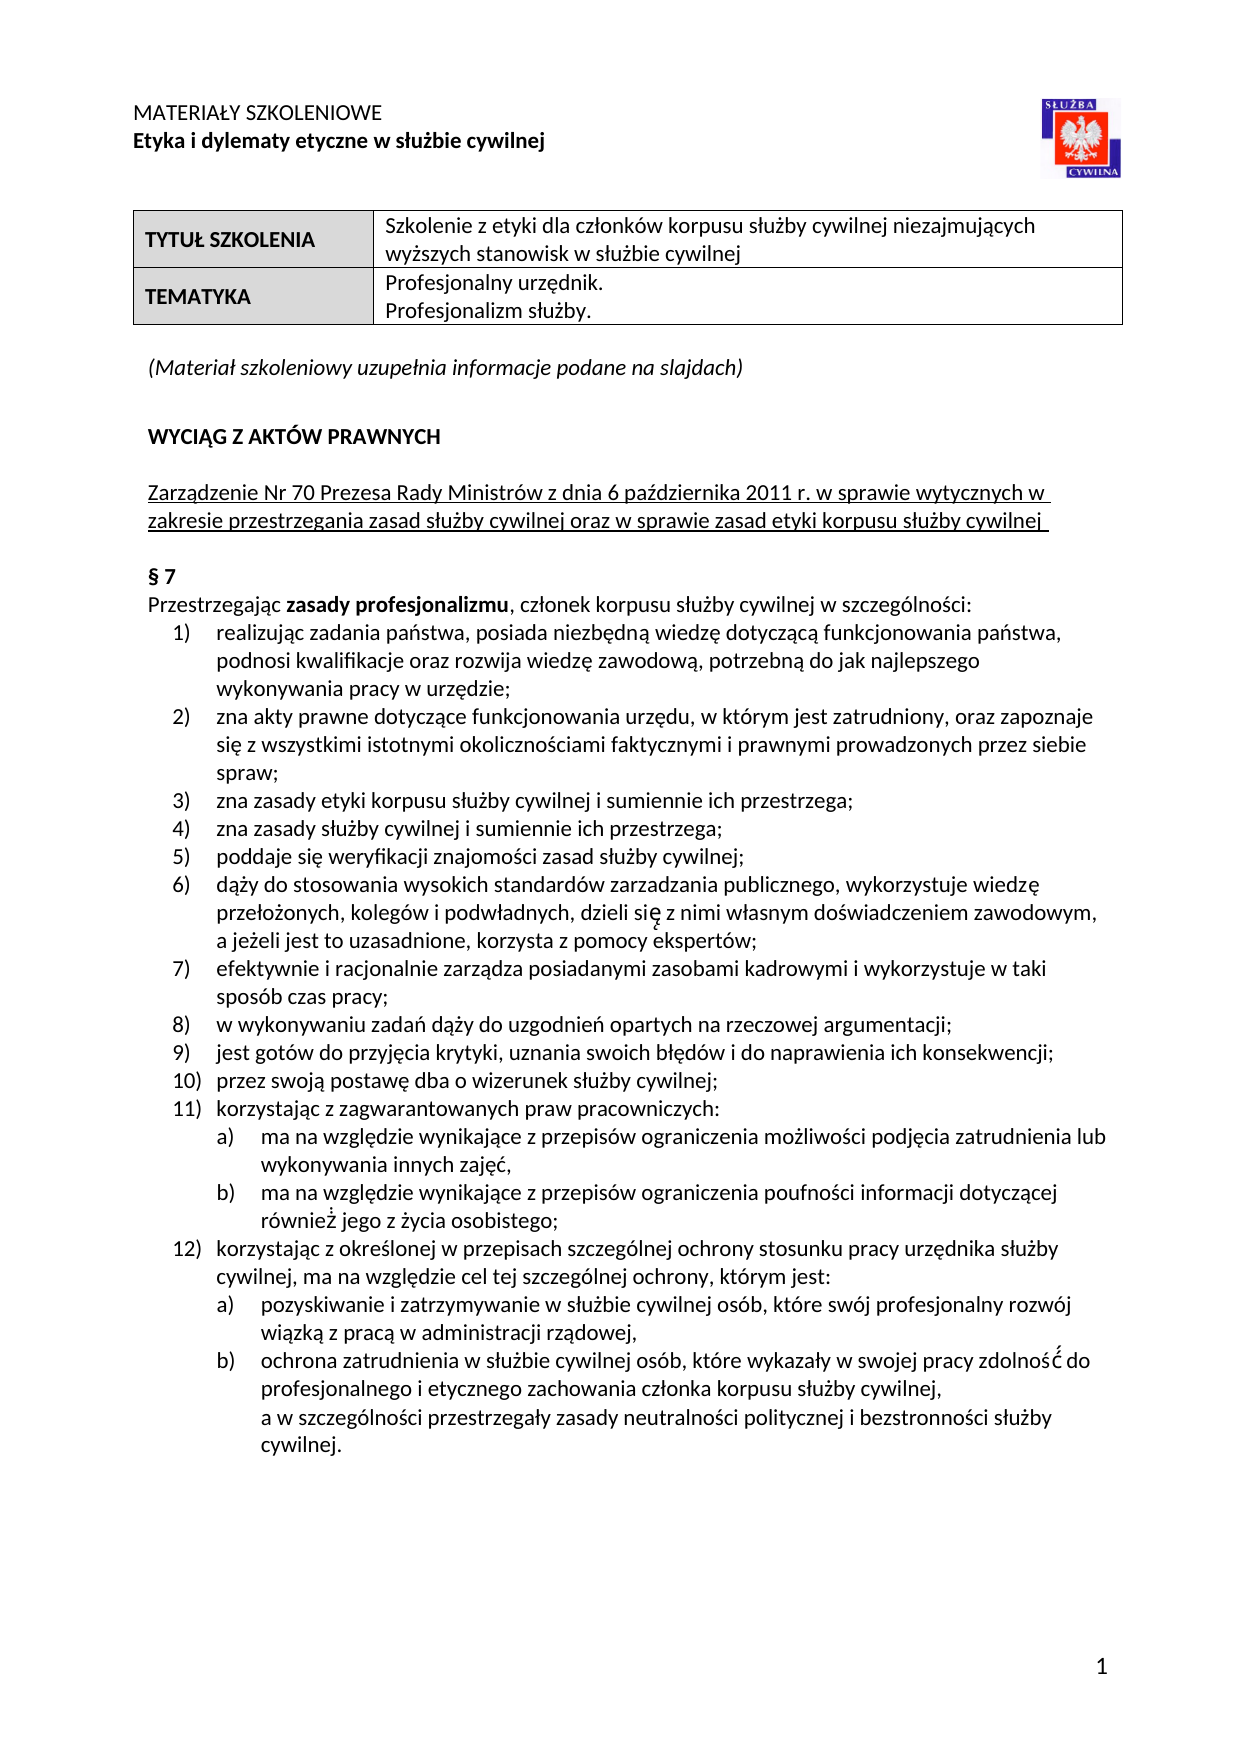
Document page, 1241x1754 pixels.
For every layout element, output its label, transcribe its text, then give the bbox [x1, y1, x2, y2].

text Etyka i dylematy etyczne w służbie cywilnej [133, 126, 1040, 154]
picture [1040, 98, 1122, 179]
text 6) dąży do stosowania wysokich standardów zarzadzania publicznego, wykorzystuje wiedzę przełożonych, kolegów i podwładnych, dzieli się̨ z nimi własnym doświadczeniem zawodowym, a jeżeli jest to uzasadnione, korzysta z pomocy ekspertów; [172, 870, 1108, 954]
table_header TYTUŁ SZKOLENIA [134, 211, 373, 267]
text 4) zna zasady służby cywilnej i sumiennie ich przestrzega; [172, 814, 1108, 842]
table_cell TEMATYKA [134, 268, 373, 324]
text 9) jest gotów do przyjęcia krytyki, uznania swoich błędów i do naprawienia ich konsekwencji; [172, 1038, 1108, 1066]
text (Materiał szkoleniowy uzupełnia informacje podane na slajdach) [148, 353, 1108, 381]
table_cell Profesjonalny urzędnik. Profesjonalizm służby. [374, 268, 1122, 324]
text 10) przez swoją postawę dba o wizerunek służby cywilnej; [172, 1066, 1108, 1094]
text 5) poddaje się weryfikacji znajomości zasad służby cywilnej; [172, 842, 1108, 870]
text 2) zna akty prawne dotyczące funkcjonowania urzędu, w którym jest zatrudniony, oraz zapoznaje się z wszystkimi istotnymi okolicznościami faktycznymi i prawnymi prowadzonych przez siebie spraw; [172, 702, 1108, 786]
text Zarządzenie Nr 70 Prezesa Rady Ministrów z dnia 6 października 2011 r. w sprawie wytycznych w zakresie przestrzegania zasad służby cywilnej oraz w sprawie zasad etyki korpusu służby cywilnej [148, 478, 1108, 534]
text 7) efektywnie i racjonalnie zarządza posiadanymi zasobami kadrowymi i wykorzystuje w taki sposób czas pracy; [172, 954, 1108, 1010]
text 11) korzystając z zagwarantowanych praw pracowniczych: [172, 1094, 1108, 1122]
list realizując zadania państwa, posiada niezbędną wiedzę dotyczącą funkcjonowania państwa, podnosi kwalifikacje oraz rozwija wiedzę zawodową, potrzebną do jak najlepszego wykonywania pracy w urzędzie; [172, 618, 1108, 702]
text § 7 Przestrzegając zasady profesjonalizmu, członek korpusu służby cywilnej w szczególności: [148, 562, 1108, 618]
text MATERIAŁY SZKOLENIOWE [133, 98, 1040, 126]
text b) ma na względzie wynikające z przepisów ograniczenia poufności informacji dotyczącej również̇ jego z życia osobistego; [216, 1178, 1108, 1234]
text a) pozyskiwanie i zatrzymywanie w służbie cywilnej osób, które swój profesjonalny rozwój wiązką z pracą w administracji rządowej, [216, 1291, 1108, 1347]
text WYCIĄG Z AKTÓW PRAWNYCH [148, 422, 1108, 450]
text b) ochrona zatrudnienia w służbie cywilnej osób, które wykazały w swojej pracy zdolność́ do profesjonalnego i etycznego zachowania członka korpusu służby cywilnej, a w szczególności przestrzegały zasady neutralności politycznej i bezstronności służby cywilnej. [216, 1347, 1108, 1459]
text a) ma na względzie wynikające z przepisów ograniczenia możliwości podjęcia zatrudnienia lub wykonywania innych zajęć, [216, 1122, 1108, 1178]
text 12) korzystając z określonej w przepisach szczególnej ochrony stosunku pracy urzędnika służby cywilnej, ma na względzie cel tej szczególnej ochrony, którym jest: [172, 1234, 1108, 1291]
text 8) w wykonywaniu zadań dąży do uzgodnień opartych na rzeczowej argumentacji; [172, 1010, 1108, 1038]
text 3) zna zasady etyki korpusu służby cywilnej i sumiennie ich przestrzega; [172, 786, 1108, 814]
table_header Szkolenie z etyki dla członków korpusu służby cywilnej niezajmujących wyższych stanowisk w służbie cywilnej [374, 211, 1122, 267]
